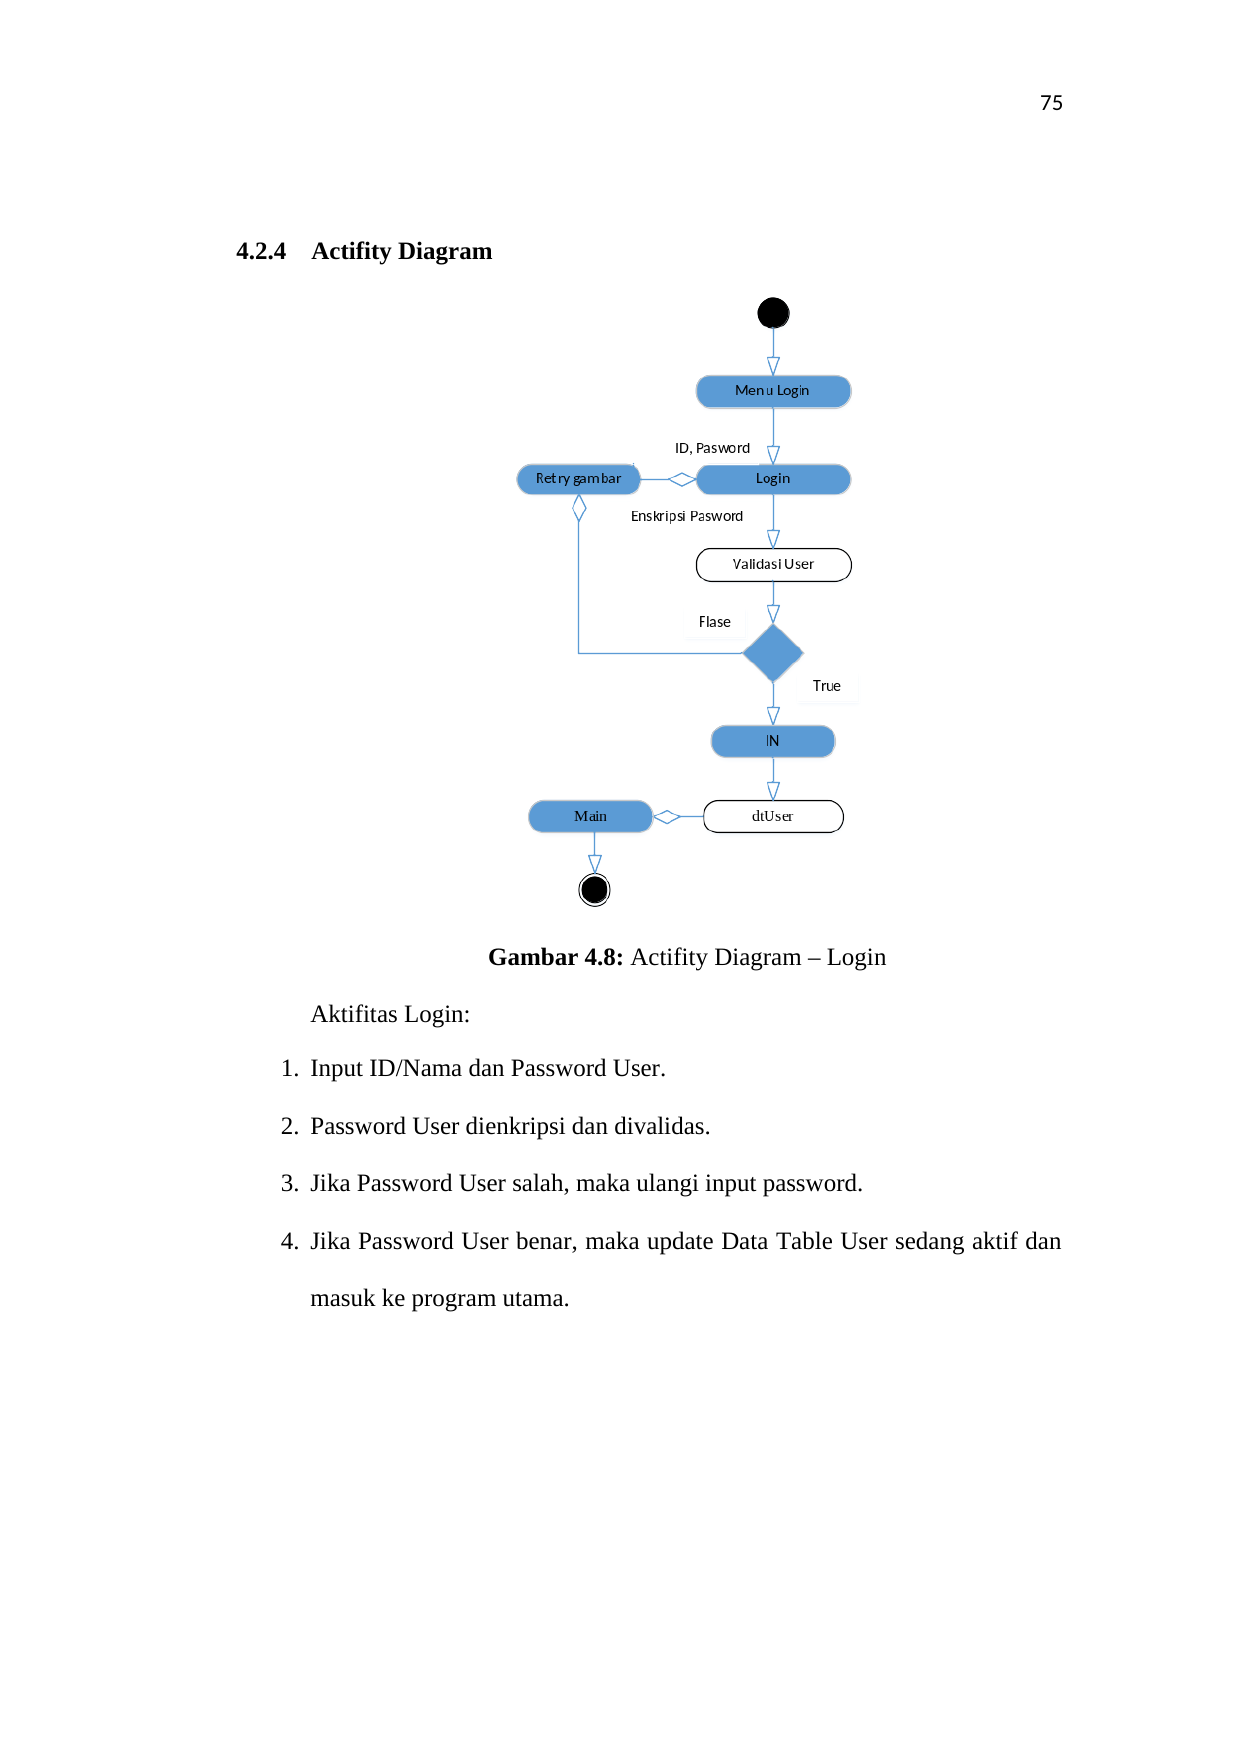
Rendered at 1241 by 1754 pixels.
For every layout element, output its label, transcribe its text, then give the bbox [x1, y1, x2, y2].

list Jika Password User benar, maka update Data Table User sedang aktif dan masuk ke program utama. [281, 1226, 1063, 1312]
list Input ID/Nama dan Password User. [281, 1053, 1063, 1082]
list Jika Password User salah, maka ulangi input password. [281, 1168, 1063, 1197]
text Aktifitas Login: [236, 999, 1063, 1028]
list Password User dienkripsi dan divalidas. [281, 1111, 1063, 1140]
list Actifity Diagram [236, 236, 1063, 265]
list Gambar 4.8: Actifity Diagram – Login [311, 942, 1063, 971]
